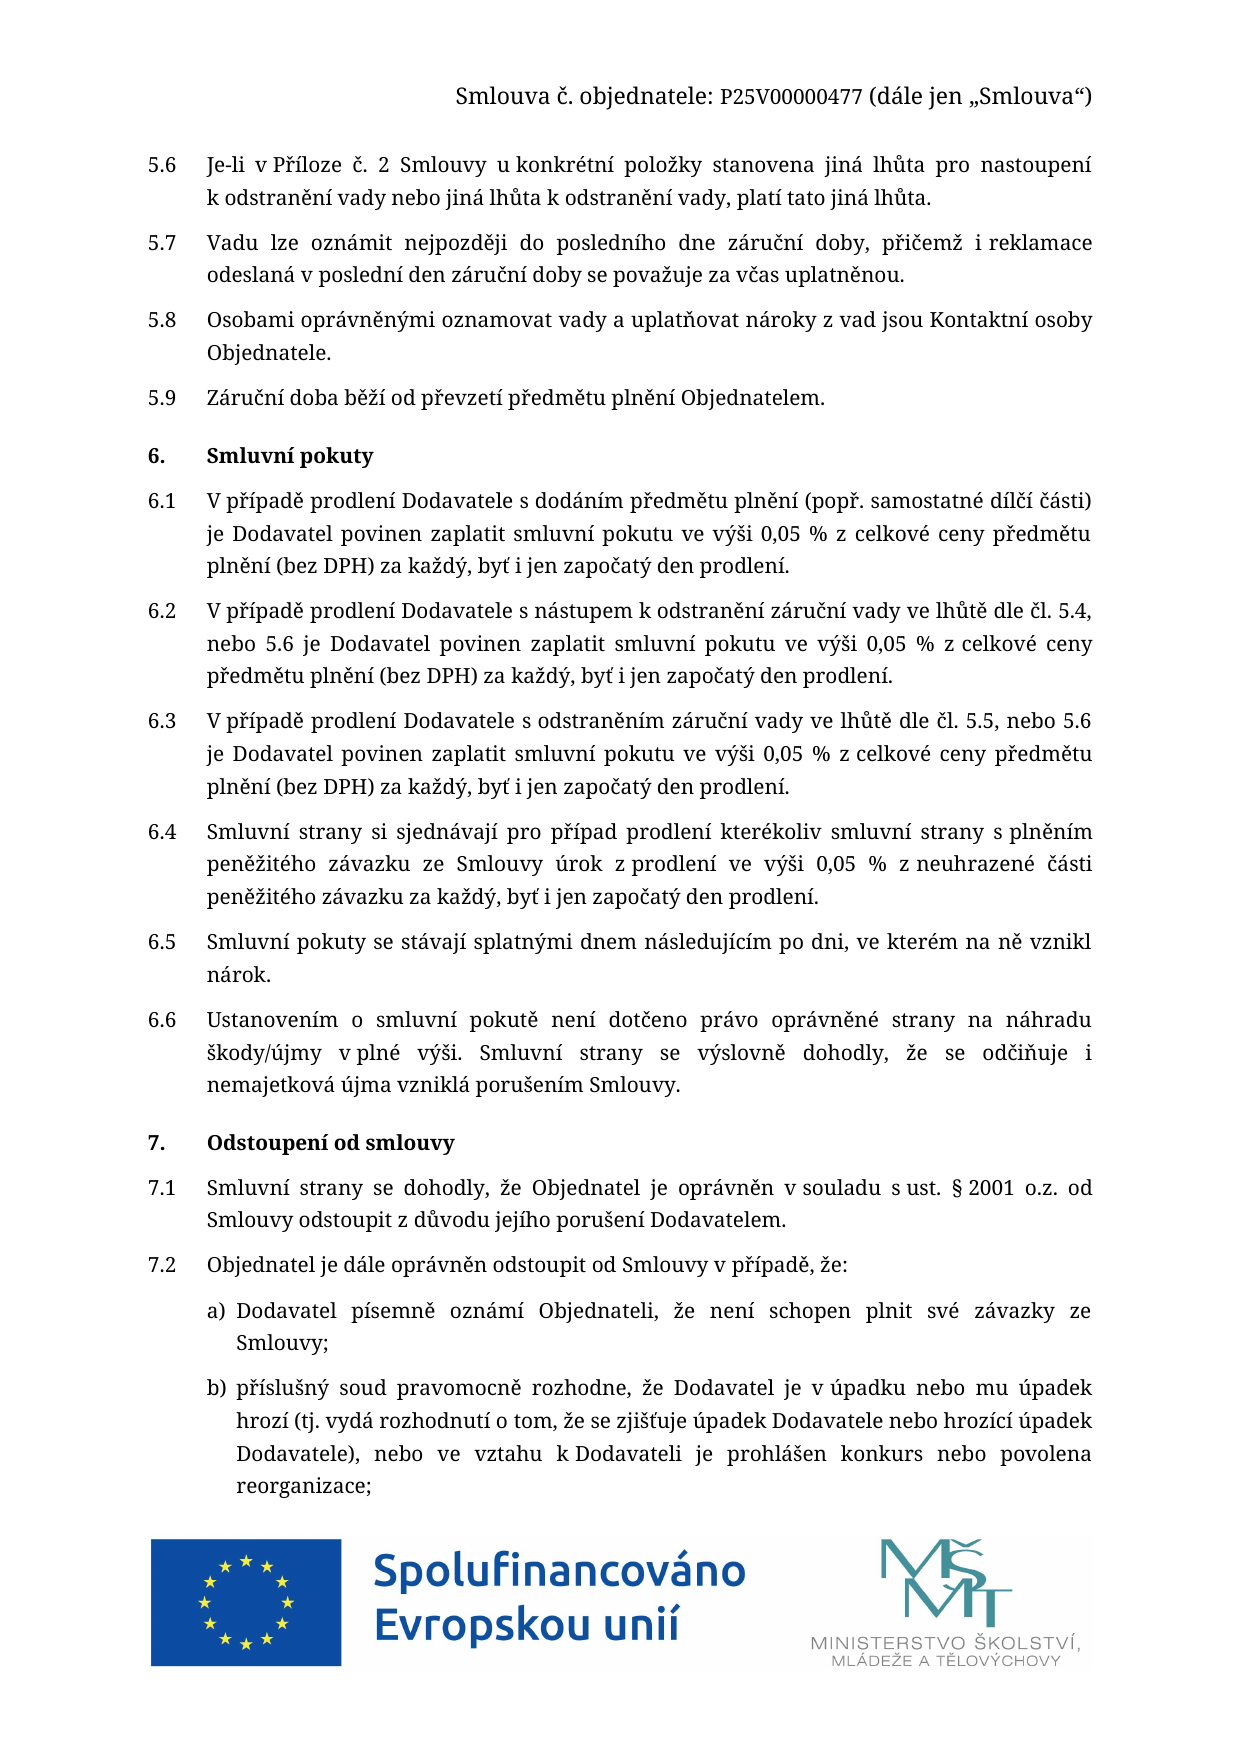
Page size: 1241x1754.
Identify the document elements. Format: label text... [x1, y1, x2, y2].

list Smluvní strany si sjednávají pro případ prodlení kterékoliv smluvní strany s plněním peněžitého závazku ze Smlouvy úrok z prodlení ve výši 0,05 % z neuhrazené části peněžitého závazku za každý, byť i jen započatý den prodlení. [148, 817, 1093, 911]
list V případě prodlení Dodavatele s dodáním předmětu plnění (popř. samostatné dílčí části) je Dodavatel povinen zaplatit smluvní pokutu ve výši 0,05 % z celkové ceny předmětu plnění (bez DPH) za každý, byť i jen započatý den prodlení. [148, 486, 1093, 580]
list Smluvní pokuty se stávají splatnými dnem následujícím po dni, ve kterém na ně vznikl nárok. [148, 927, 1093, 988]
picture [147, 1535, 1093, 1670]
list Odstoupení od smlouvy [148, 1128, 1093, 1156]
list Smluvní strany se dohodly, že Objednatel je oprávněn v souladu s ust. § 2001 o.z. od Smlouvy odstoupit z důvodu jejího porušení Dodavatelem. [148, 1173, 1093, 1234]
list Ustanovením o smluvní pokutě není dotčeno právo oprávněné strany na náhradu škody/újmy v plné výši. Smluvní strany se výslovně dohodly, že se odčiňuje i nemajetková újma vzniklá porušením Smlouvy. [148, 1005, 1093, 1099]
list příslušný soud pravomocně rozhodne, že Dodavatel je v úpadku nebo mu úpadek hrozí (tj. vydá rozhodnutí o tom, že se zjišťuje úpadek Dodavatele nebo hrozící úpadek Dodavatele), nebo ve vztahu k Dodavateli je prohlášen konkurs nebo povolena reorganizace; [207, 1373, 1093, 1500]
list Smluvní pokuty [148, 441, 1093, 469]
list Objednatel je dále oprávněn odstoupit od Smlouvy v případě, že: [148, 1251, 1093, 1279]
list Osobami oprávněnými oznamovat vady a uplatňovat nároky z vad jsou Kontaktní osoby Objednatele. [148, 306, 1093, 367]
list Vadu lze oznámit nejpozději do posledního dne záruční doby, přičemž i reklamace odeslaná v poslední den záruční doby se považuje za včas uplatněnou. [148, 228, 1093, 289]
list V případě prodlení Dodavatele s odstraněním záruční vady ve lhůtě dle čl. 5.5, nebo 5.6 je Dodavatel povinen zaplatit smluvní pokutu ve výši 0,05 % z celkové ceny předmětu plnění (bez DPH) za každý, byť i jen započatý den prodlení. [148, 707, 1093, 800]
list Dodavatel písemně oznámí Objednateli, že není schopen plnit své závazky ze Smlouvy; [207, 1296, 1093, 1357]
list Je-li v Příloze č. 2 Smlouvy u konkrétní položky stanovena jiná lhůta pro nastoupení k odstranění vady nebo jiná lhůta k odstranění vady, platí tato jiná lhůta. [148, 150, 1093, 211]
list V případě prodlení Dodavatele s nástupem k odstranění záruční vady ve lhůtě dle čl. 5.4, nebo 5.6 je Dodavatel povinen zaplatit smluvní pokutu ve výši 0,05 % z celkové ceny předmětu plnění (bez DPH) za každý, byť i jen započatý den prodlení. [148, 596, 1093, 690]
list Záruční doba běží od převzetí předmětu plnění Objednatelem. [148, 383, 1093, 412]
